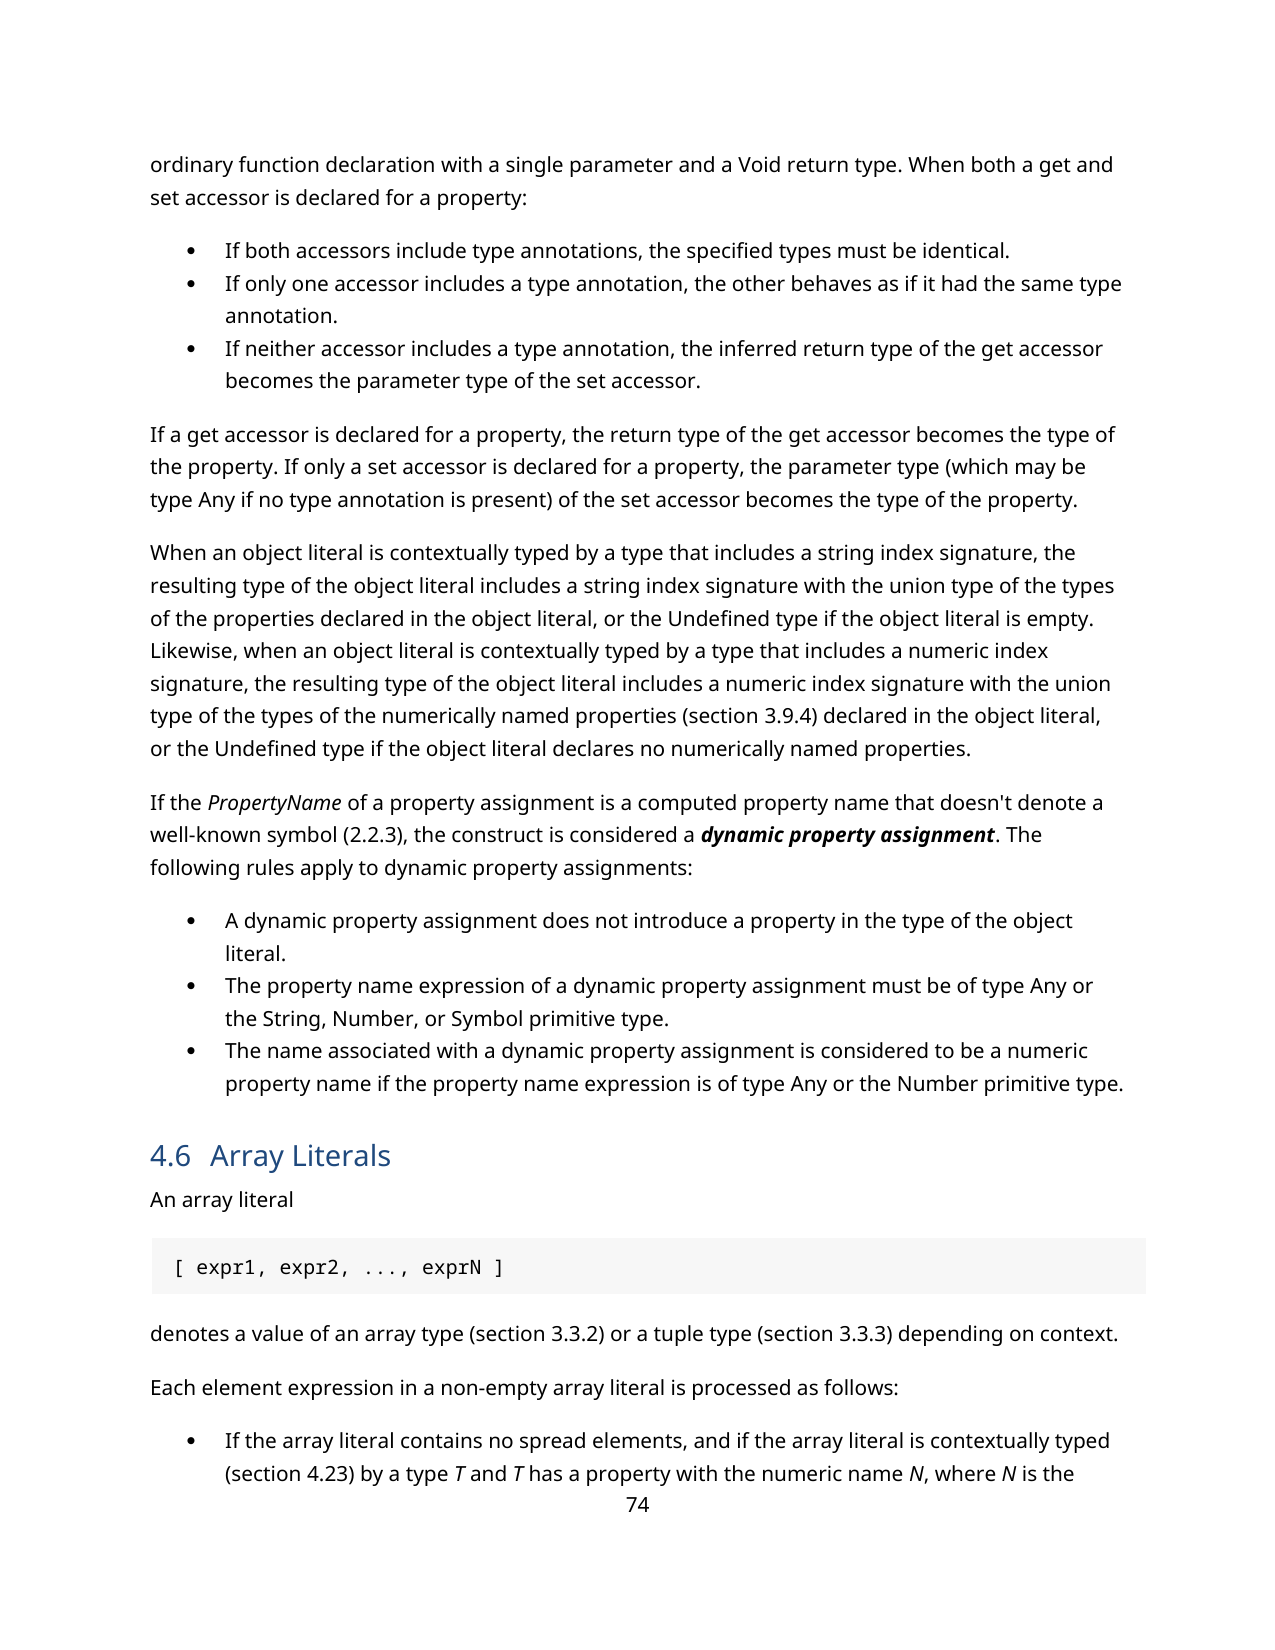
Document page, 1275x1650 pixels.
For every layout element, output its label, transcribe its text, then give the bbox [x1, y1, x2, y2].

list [187, 1426, 1125, 1487]
text [ expr1, expr2, ..., exprN ] [164, 1251, 1133, 1282]
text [150, 150, 1125, 211]
list If only one accessor includes a type annotation, the other behaves as if it had the same type annotation. [187, 269, 1125, 330]
list The property name expression of a dynamic property assignment must be of type Any or the String, Number, or Symbol primitive type. [187, 971, 1125, 1032]
list If both accessors include type annotations, the specified types must be identical. [187, 236, 1125, 264]
list If neither accessor includes a type annotation, the inferred return type of the get accessor becomes the parameter type of the set accessor. [187, 334, 1125, 395]
text denotes a value of an array type (section 3.3.2) or a tuple type (section 3.3.3) depending on context. [150, 1319, 1125, 1348]
subtitle Array Literals [150, 1135, 1125, 1175]
text An array literal [150, 1185, 1125, 1213]
list A dynamic property assignment does not introduce a property in the type of the object literal. [187, 906, 1125, 967]
list The name associated with a dynamic property assignment is considered to be a numeric property name if the property name expression is of type Any or the Number primitive type. [187, 1037, 1125, 1098]
text If the PropertyName of a property assignment is a computed property name that doesn't denote a well-known symbol (2.2.3), the construct is considered a dynamic property assignment. The following rules apply to dynamic property assignments: [150, 788, 1125, 881]
text When an object literal is contextually typed by a type that includes a string index signature, the resulting type of the object literal includes a string index signature with the union type of the types of the properties declared in the object literal, or the Undefined type if the object literal is empty. Likewise, when an object literal is contextually typed by a type that includes a numeric index signature, the resulting type of the object literal includes a numeric index signature with the union type of the types of the numerically named properties (section 3.9.4) declared in the object literal, or the Undefined type if the object literal declares no numerically named properties. [150, 538, 1125, 763]
text Each element expression in a non-empty array literal is processed as follows: [150, 1373, 1125, 1401]
text If a get accessor is declared for a property, the return type of the get accessor becomes the type of the property. If only a set accessor is declared for a property, the parameter type (which may be type Any if no type annotation is present) of the set accessor becomes the type of the property. [150, 420, 1125, 513]
